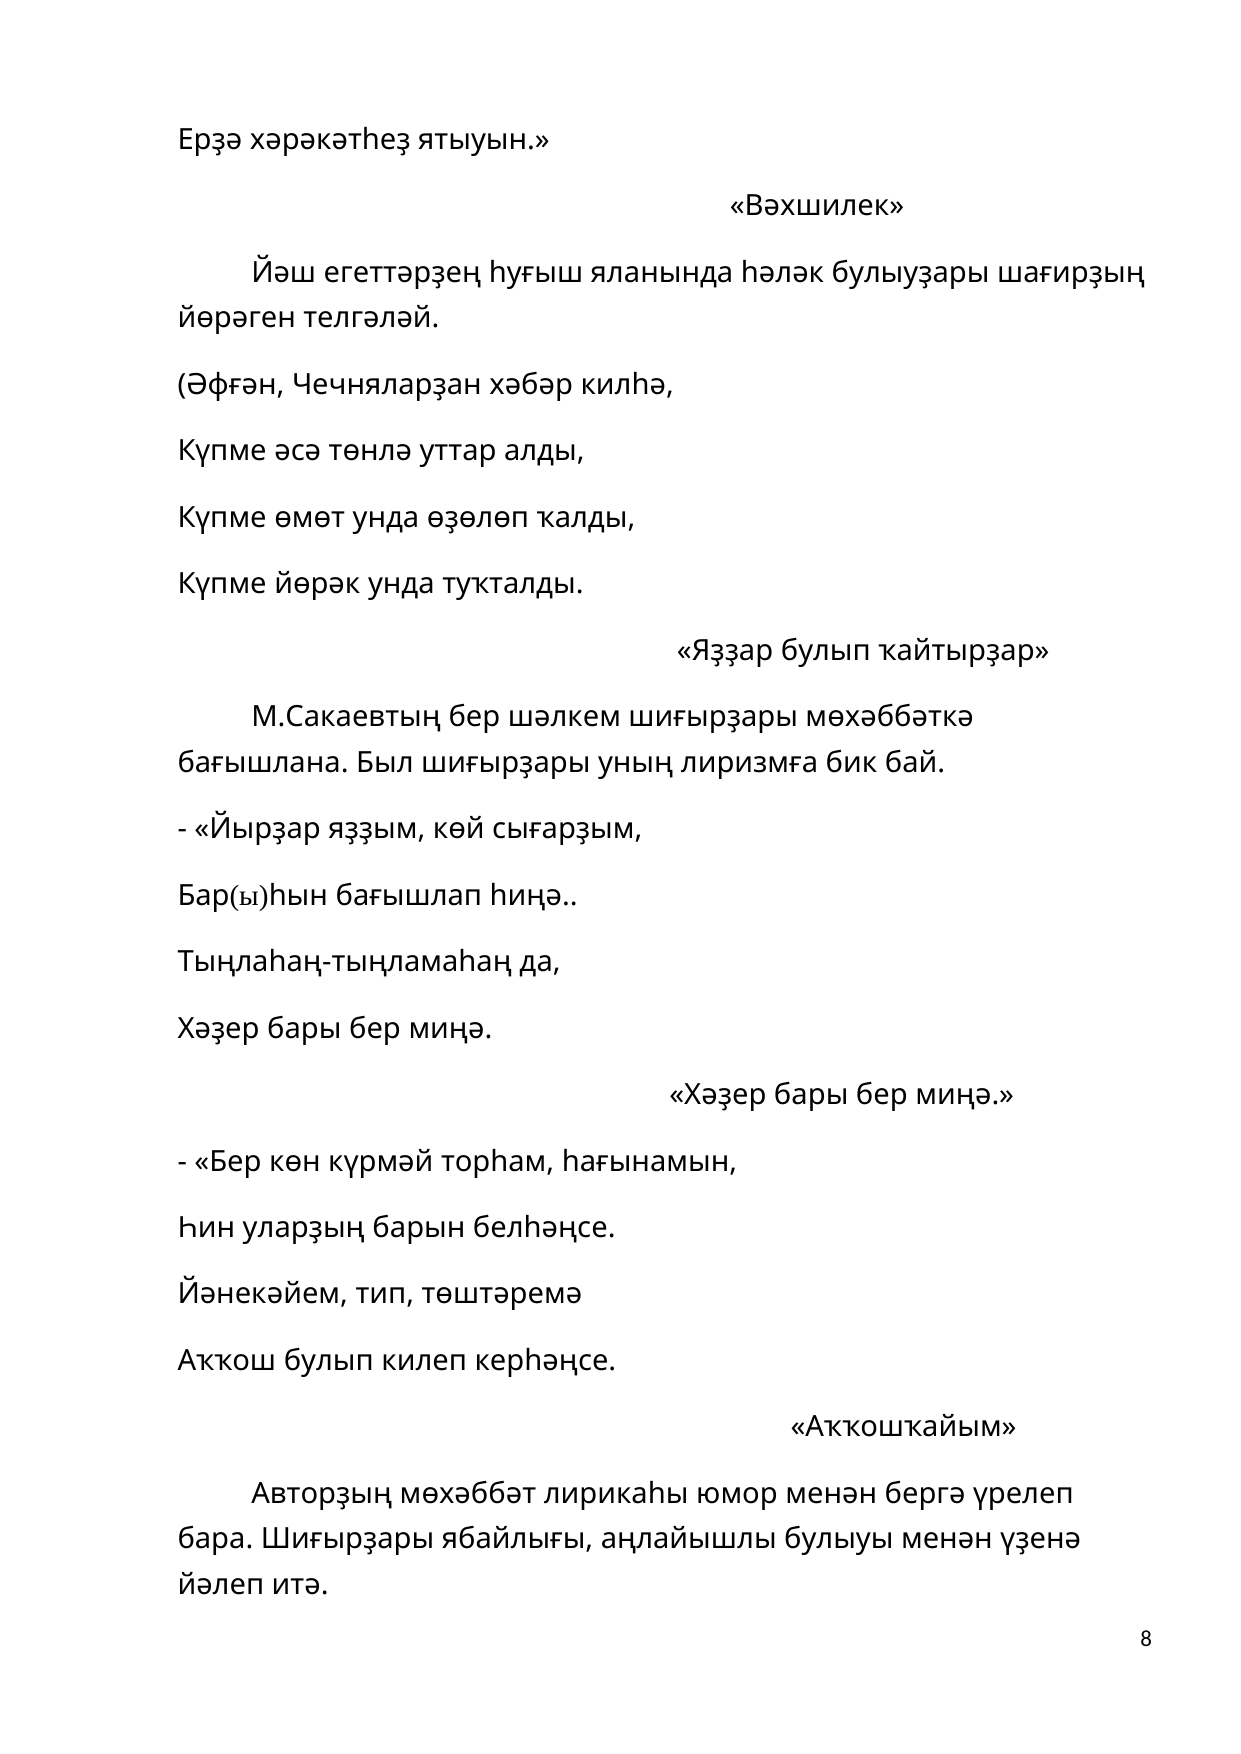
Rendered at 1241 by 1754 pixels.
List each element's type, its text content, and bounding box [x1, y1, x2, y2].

text - «Йырҙар яҙҙым, көй сығарҙым, [177, 807, 1152, 847]
text - «Бер көн күрмәй торһам, һағынамын, [177, 1140, 1152, 1179]
text М.Сакаевтың бер шәлкем шиғырҙары мөхәббәткә бағышлана. Был шиғырҙары уның лиризмға бик бай. [177, 695, 1152, 781]
text Ерҙә хәрәкәтһеҙ ятыуын.» [177, 118, 1152, 158]
text «Аҡҡошҡайым» [177, 1406, 1152, 1445]
text Һин уларҙың барын белһәңсе. [177, 1206, 1152, 1246]
text Күпме әсә төнлә уттар алды, [177, 429, 1152, 469]
text «Вәхшилек» [177, 184, 1152, 224]
text «Яҙҙар булып ҡайтырҙар» [177, 629, 1152, 669]
text Йәнекәйем, тип, төштәремә [177, 1273, 1152, 1312]
text Тыңлаһаң-тыңламаһаң да, [177, 940, 1152, 980]
text Авторҙың мөхәббәт лирикаһы юмор менән бергә үрелеп бара. Шиғырҙары ябайлығы, аңлайышлы булыуы менән үҙенә йәлеп итә. [177, 1472, 1152, 1603]
text Йәш егеттәрҙең һуғыш яланында һәләк булыуҙары шағирҙың йөрәген телгәләй. [177, 251, 1152, 336]
text Хәҙер бары бер миңә. [177, 1007, 1152, 1047]
text Аҡҡош булып килеп керһәңсе. [177, 1339, 1152, 1379]
text Күпме йөрәк унда туҡталды. [177, 562, 1152, 602]
text «Хәҙер бары бер миңә.» [177, 1073, 1152, 1113]
text Күпме өмөт унда өҙөлөп ҡалды, [177, 496, 1152, 536]
text (Әфғән, Чечняларҙан хәбәр килһә, [177, 363, 1152, 403]
text Бар(ы)һын бағышлап һиңә.. [177, 874, 1152, 914]
